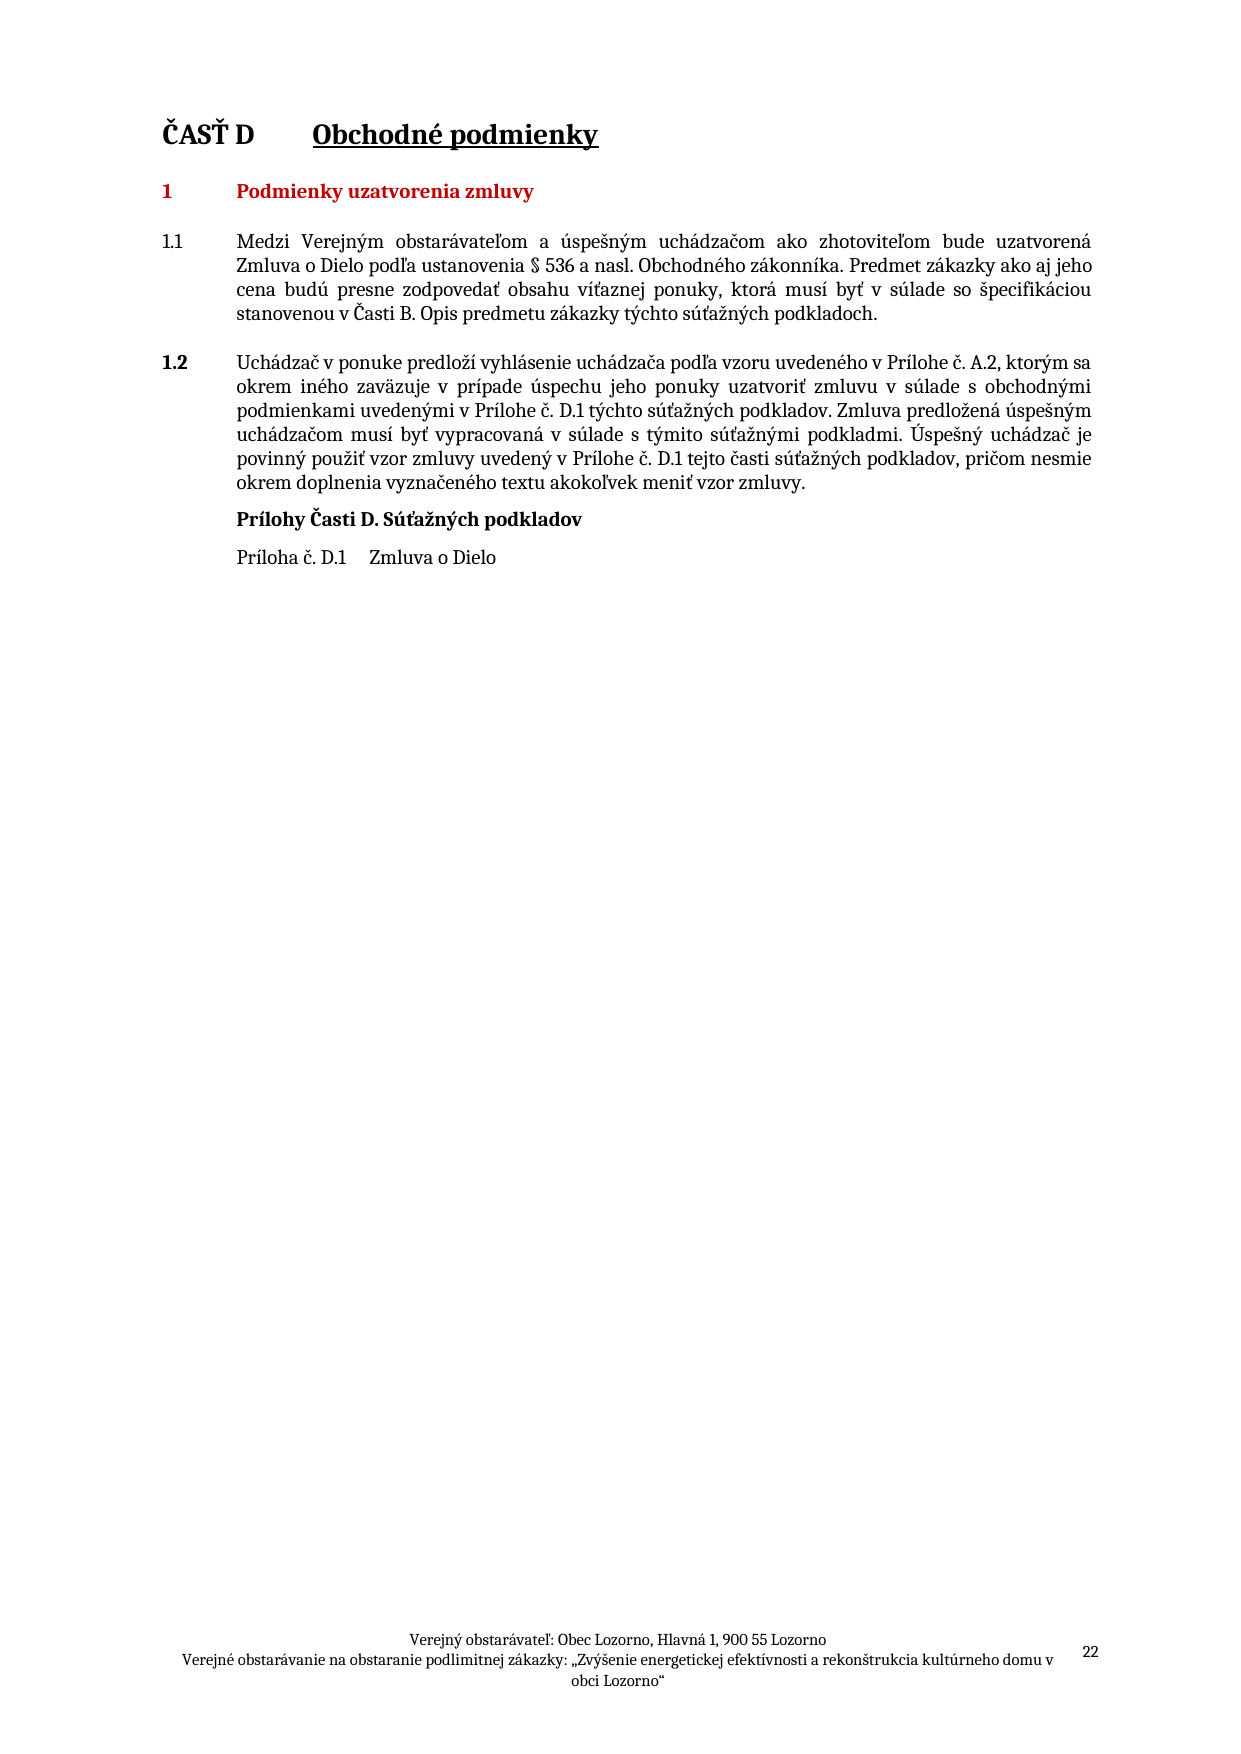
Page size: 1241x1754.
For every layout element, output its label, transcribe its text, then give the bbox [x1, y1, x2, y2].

subtitle Medzi Verejným obstarávateľom a úspešným uchádzačom ako zhotoviteľom bude uzatvorená Zmluva o Dielo podľa ustanovenia § 536 a nasl. Obchodného zákonníka. Predmet zákazky ako aj jeho cena budú presne zodpovedať obsahu víťaznej ponuky, ktorá musí byť v súlade so špecifikáciou stanovenou v Časti B. Opis predmetu zákazky týchto súťažných podkladoch. [162, 230, 1093, 326]
text Prílohy Časti D. Súťažných podkladov [236, 507, 1093, 531]
subtitle Obchodné podmienky [162, 118, 1093, 152]
subtitle Podmienky uzatvorenia zmluvy [162, 179, 1093, 203]
subtitle Uchádzač v ponuke predloží vyhlásenie uchádzača podľa vzoru uvedeného v Prílohe č. A.2, ktorým sa okrem iného zaväzuje v prípade úspechu jeho ponuky uzatvoriť zmluvu v súlade s obchodnými podmienkami uvedenými v Prílohe č. D.1 týchto súťažných podkladov. Zmluva predložená úspešným uchádzačom musí byť vypracovaná v súlade s týmito súťažnými podkladmi. Úspešný uchádzač je povinný použiť vzor zmluvy uvedený v Prílohe č. D.1 tejto časti súťažných podkladov, pričom nesmie okrem doplnenia vyznačeného textu akokoľvek meniť vzor zmluvy. [162, 351, 1093, 495]
text Príloha č. D.1 Zmluva o Dielo [236, 546, 1093, 569]
